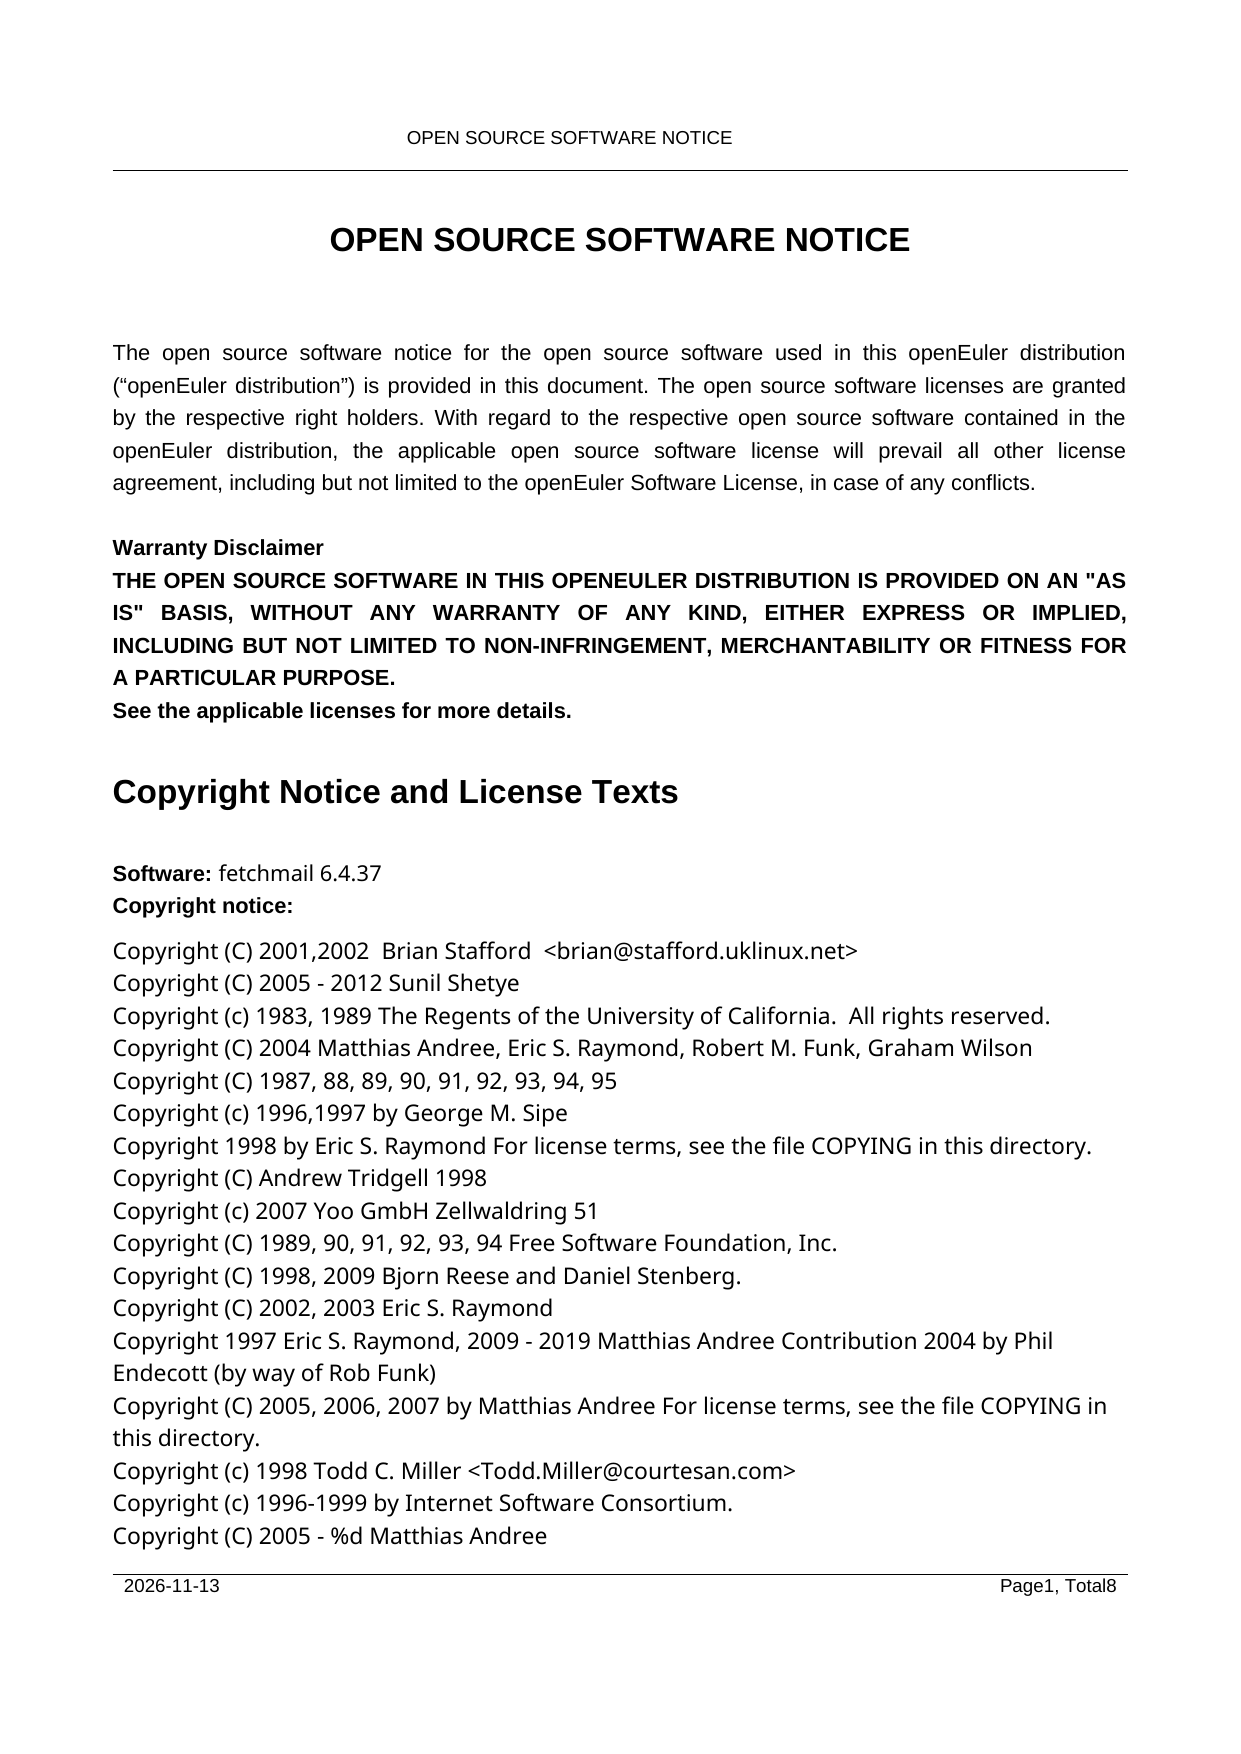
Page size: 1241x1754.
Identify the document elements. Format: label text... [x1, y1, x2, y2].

text Copyright notice: [112, 889, 1128, 921]
title Software: fetchmail 6.4.37 [112, 856, 1128, 889]
text The open source software notice for the open source software used in this openEuler distribution (“openEuler distribution”) is provided in this document. The open source software licenses are granted by the respective right holders. With regard to the respective open source software contained in the openEuler distribution, the applicable open source software license will prevail all other license agreement, including but not limited to the openEuler Software License, in case of any conflicts. [112, 336, 1128, 499]
text OPEN SOURCE SOFTWARE NOTICE [112, 206, 1128, 271]
text Copyright Notice and License Texts [112, 759, 1128, 824]
text Warranty Disclaimer [112, 531, 1128, 564]
text THE OPEN SOURCE SOFTWARE IN THIS OPENEULER DISTRIBUTION IS PROVIDED ON AN "AS IS" BASIS, WITHOUT ANY WARRANTY OF ANY KIND, EITHER EXPRESS OR IMPLIED, INCLUDING BUT NOT LIMITED TO NON-INFRINGEMENT, MERCHANTABILITY OR FITNESS FOR A PARTICULAR PURPOSE. See the applicable licenses for more details. [112, 564, 1128, 726]
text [112, 934, 1128, 1551]
